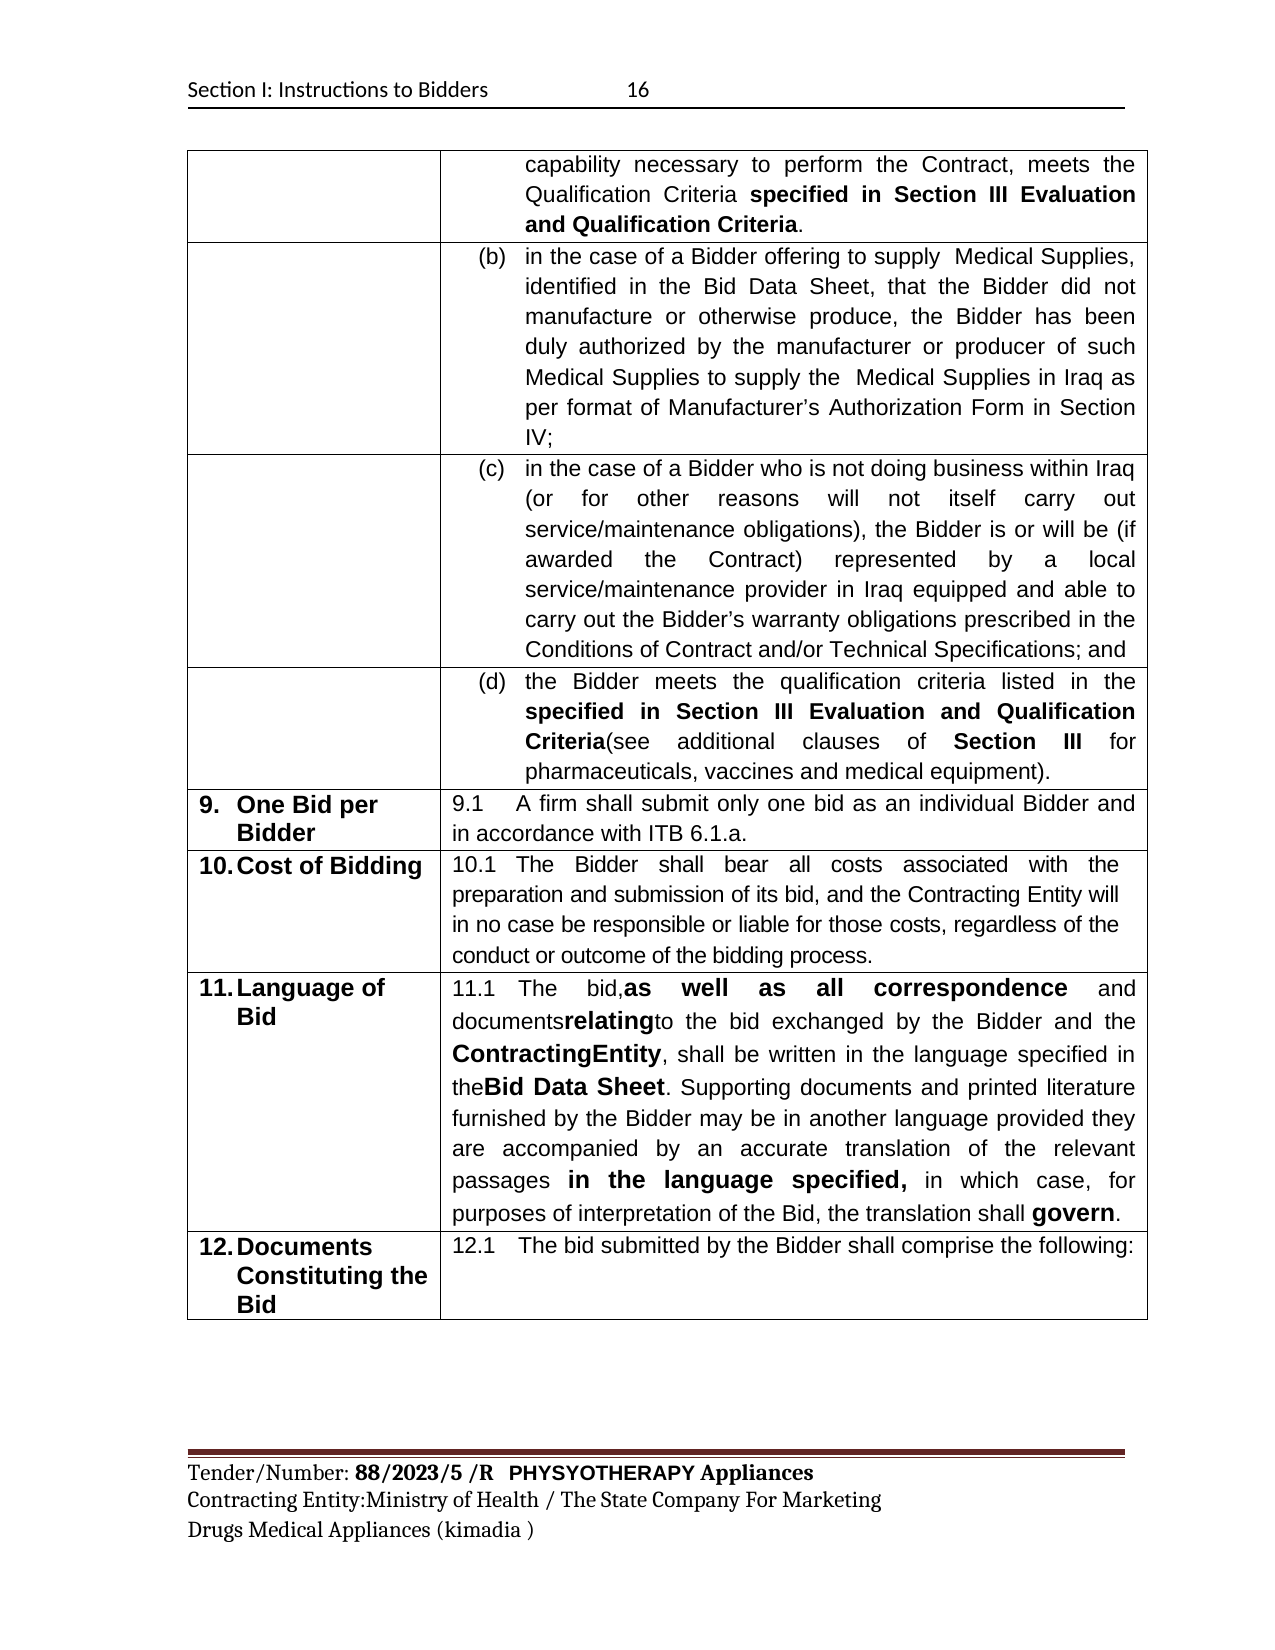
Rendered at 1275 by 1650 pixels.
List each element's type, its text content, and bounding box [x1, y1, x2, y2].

table_cell (c) in the case of a Bidder who is not doing business within Iraq (or for other reasons will not itself carry out service/maintenance obligations), the Bidder is or will be (if awarded the Contract) represented by a local service/maintenance provider in Iraq equipped and able to carry out the Bidder’s warranty obligations prescribed in the Conditions of Contract and/or Technical Specifications; and [441, 455, 1147, 667]
table_cell 10. Cost of Bidding [188, 851, 440, 972]
table_cell 10.1 The Bidder shall bear all costs associated with the preparation and submission of its bid, and the Contracting Entity will in no case be responsible or liable for those costs, regardless of the conduct or outcome of the bidding process. [441, 851, 1147, 972]
table_cell (b) in the case of a Bidder offering to supply Medical Supplies, identified in the Bid Data Sheet, that the Bidder did not manufacture or otherwise produce, the Bidder has been duly authorized by the manufacturer or producer of such Medical Supplies to supply the Medical Supplies in Iraq as per format of Manufacturer’s Authorization Form in Section IV; [441, 243, 1147, 454]
table_cell 12.1 The bid submitted by the Bidder shall comprise the following: [441, 1232, 1147, 1319]
table_cell [188, 668, 440, 788]
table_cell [441, 151, 1147, 242]
table_cell (d) the Bidder meets the qualification criteria listed in the specified in Section III Evaluation and Qualification Criteria(see additional clauses of Section III for pharmaceuticals, vaccines and medical equipment). [441, 668, 1147, 788]
table_cell [188, 243, 440, 454]
table_cell 9. One Bid per Bidder [188, 790, 440, 850]
table_cell [188, 151, 440, 242]
table_cell 9.1 A firm shall submit only one bid as an individual Bidder and in accordance with ITB 6.1.a. [441, 790, 1147, 850]
table_cell 12. Documents Constituting the Bid [188, 1232, 440, 1319]
table_cell 11. Language of Bid [188, 973, 440, 1231]
table_cell 11.1 The bid,as well as all correspondence and documentsrelatingto the bid exchanged by the Bidder and the ContractingEntity, shall be written in the language specified in theBid Data Sheet. Supporting documents and printed literature furnished by the Bidder may be in another language provided they are accompanied by an accurate translation of the relevant passages in the language specified, in which case, for purposes of interpretation of the Bid, the translation shall govern. [441, 973, 1147, 1231]
table_cell [188, 455, 440, 667]
